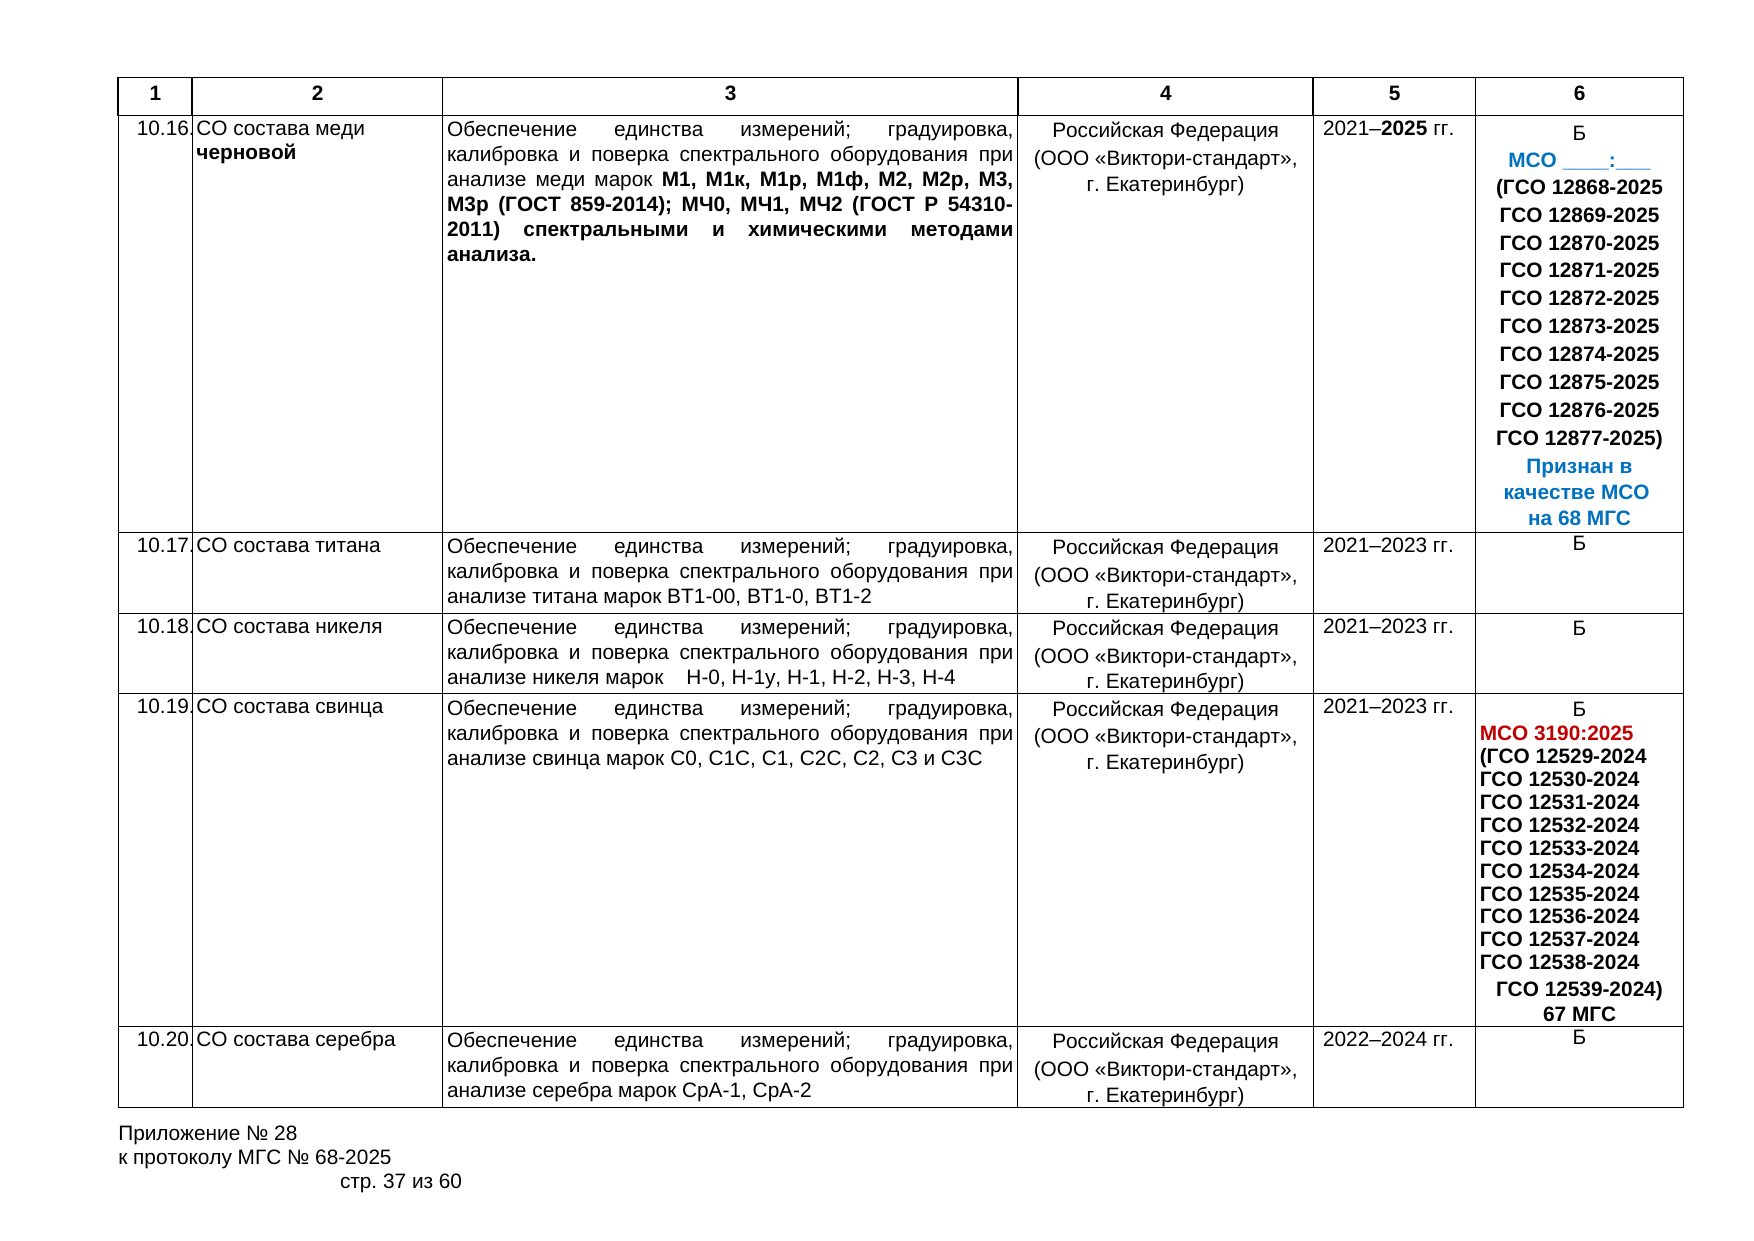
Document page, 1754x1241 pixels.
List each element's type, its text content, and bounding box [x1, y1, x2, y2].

table_cell Б МСО 3190:2025 (ГСО 12529-2024 ГСО 12530-2024 ГСО 12531-2024 ГСО 12532-2024 ГСО 12533-2024 ГСО 12534-2024 ГСО 12535-2024 ГСО 12536-2024 ГСО 12537-2024 ГСО 12538-2024 ГСО 12539-2024) 67 МГС [1476, 694, 1683, 1026]
table_cell Российская Федерация (ООО «Виктори-стандарт», г. Екатеринбург) [1018, 533, 1313, 612]
table_cell [119, 116, 192, 532]
table_cell 2022–2024 гг. [1314, 1027, 1475, 1107]
table_cell Б [1476, 533, 1683, 612]
table_cell 2021–2023 гг. [1314, 614, 1475, 693]
table_cell 2021–2025 гг. [1314, 116, 1475, 532]
table_cell СО состава никеля [193, 614, 442, 693]
table_cell Обеспечение единства измерений; градуировка, калибровка и поверка спектрального оборудования при анализе никеля марок Н-0, H-1у, Н-1, Н-2, Н-3, Н-4 [443, 614, 1017, 693]
table_header 4 [1019, 78, 1312, 114]
table_cell Б МСО ____:___ (ГСО 12868-2025 ГСО 12869-2025 ГСО 12870-2025 ГСО 12871-2025 ГСО 12872-2025 ГСО 12873-2025 ГСО 12874-2025 ГСО 12875-2025 ГСО 12876-2025 ГСО 12877-2025) Признан в качестве МСО на 68 МГС [1476, 116, 1683, 532]
table_cell СО состава меди черновой [193, 116, 442, 532]
table_header 6 [1476, 78, 1683, 114]
table_header 5 [1314, 78, 1475, 114]
table_header 3 [443, 78, 1017, 114]
table_header 2 [193, 78, 442, 114]
table_cell [119, 1027, 192, 1107]
table_cell [119, 694, 192, 1026]
table_cell [119, 614, 192, 693]
table_cell СО состава серебра [193, 1027, 442, 1107]
table_cell Обеспечение единства измерений; градуировка, калибровка и поверка спектрального оборудования при анализе титана марок ВТ1-00, ВТ1-0, ВТ1-2 [443, 533, 1017, 612]
table_cell Российская Федерация (ООО «Виктори-стандарт», г. Екатеринбург) [1018, 614, 1313, 693]
table_cell Б [1476, 1027, 1683, 1107]
table_cell [119, 533, 192, 612]
table_cell Обеспечение единства измерений; градуировка, калибровка и поверка спектрального оборудования при анализе меди марок М1, М1к, М1р, М1ф, М2, М2р, М3, М3р (ГОСТ 859-2014); МЧ0, МЧ1, МЧ2 (ГОСТ Р 54310-2011) спектральными и химическими методами анализа. [443, 116, 1017, 532]
table_cell Обеспечение единства измерений; градуировка, калибровка и поверка спектрального оборудования при анализе свинца марок С0, С1С, С1, С2С, С2, С3 и С3С [443, 694, 1017, 1026]
table_cell СО состава свинца [193, 694, 442, 1026]
table_cell Обеспечение единства измерений; градуировка, калибровка и поверка спектрального оборудования при анализе серебра марок СрА-1, СрА-2 [443, 1027, 1017, 1107]
table_cell СО состава титана [193, 533, 442, 612]
table_cell 2021–2023 гг. [1314, 694, 1475, 1026]
table_header 1 [119, 78, 191, 114]
table_cell 2021–2023 гг. [1314, 533, 1475, 612]
table_cell Российская Федерация (ООО «Виктори-стандарт», г. Екатеринбург) [1018, 1027, 1313, 1107]
table_cell Б [1476, 614, 1683, 693]
table_cell Российская Федерация (ООО «Виктори-стандарт», г. Екатеринбург) [1018, 116, 1313, 532]
table_cell Российская Федерация (ООО «Виктори-стандарт», г. Екатеринбург) [1018, 694, 1313, 1026]
